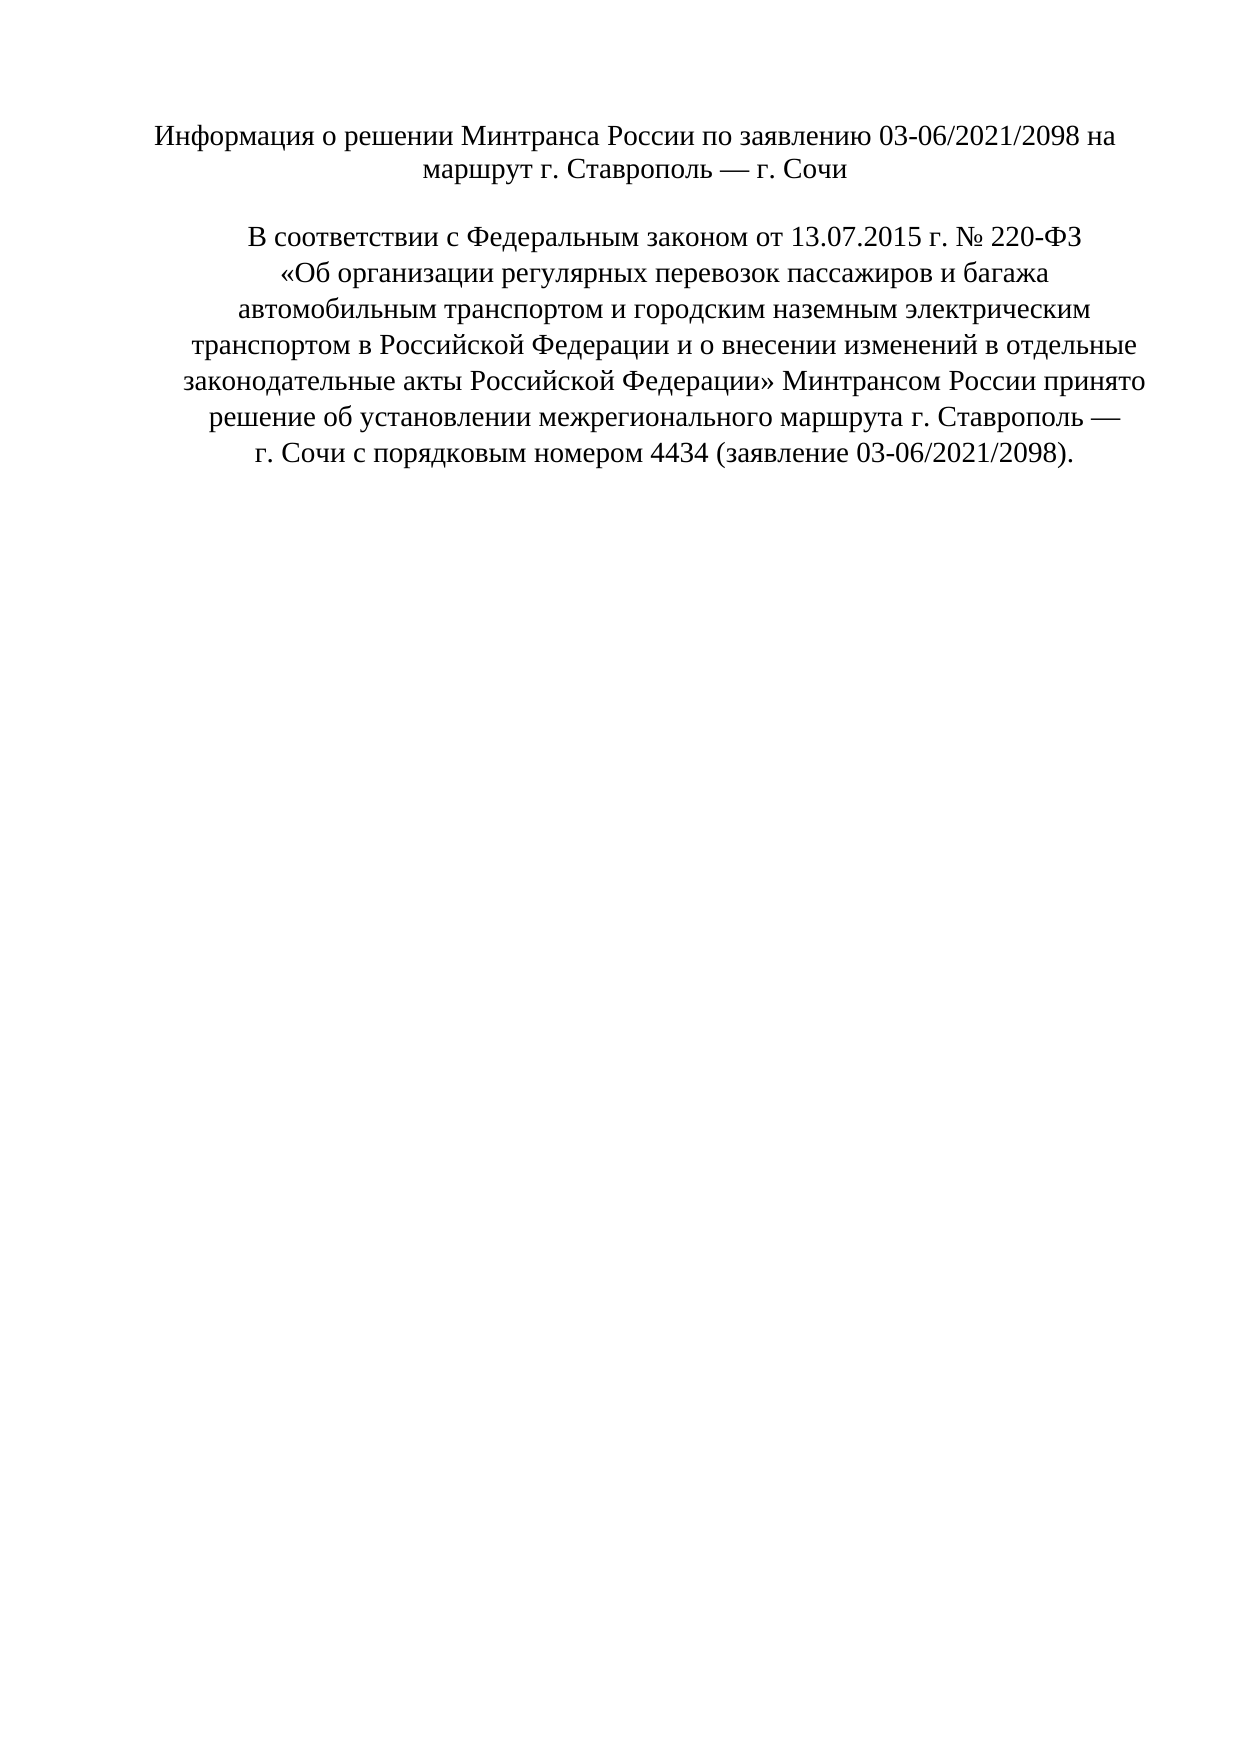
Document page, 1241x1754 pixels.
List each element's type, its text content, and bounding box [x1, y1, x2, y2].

text В соответствии с Федеральным законом от 13.07.2015 г. № 220-ФЗ «Об организации регулярных перевозок пассажиров и багажа автомобильным транспортом и городским наземным электрическим транспортом в Российской Федерации и о внесении изменений в отдельные законодательные акты Российской Федерации» Минтрансом России принято решение об установлении межрегионального маршрута г. Ставрополь — г. Сочи с порядковым номером 4434 (заявление 03-06/2021/2098). [177, 219, 1152, 469]
text Информация о решении Минтранса России по заявлению 03-06/2021/2098 на маршрут г. Ставрополь — г. Сочи [118, 118, 1152, 185]
